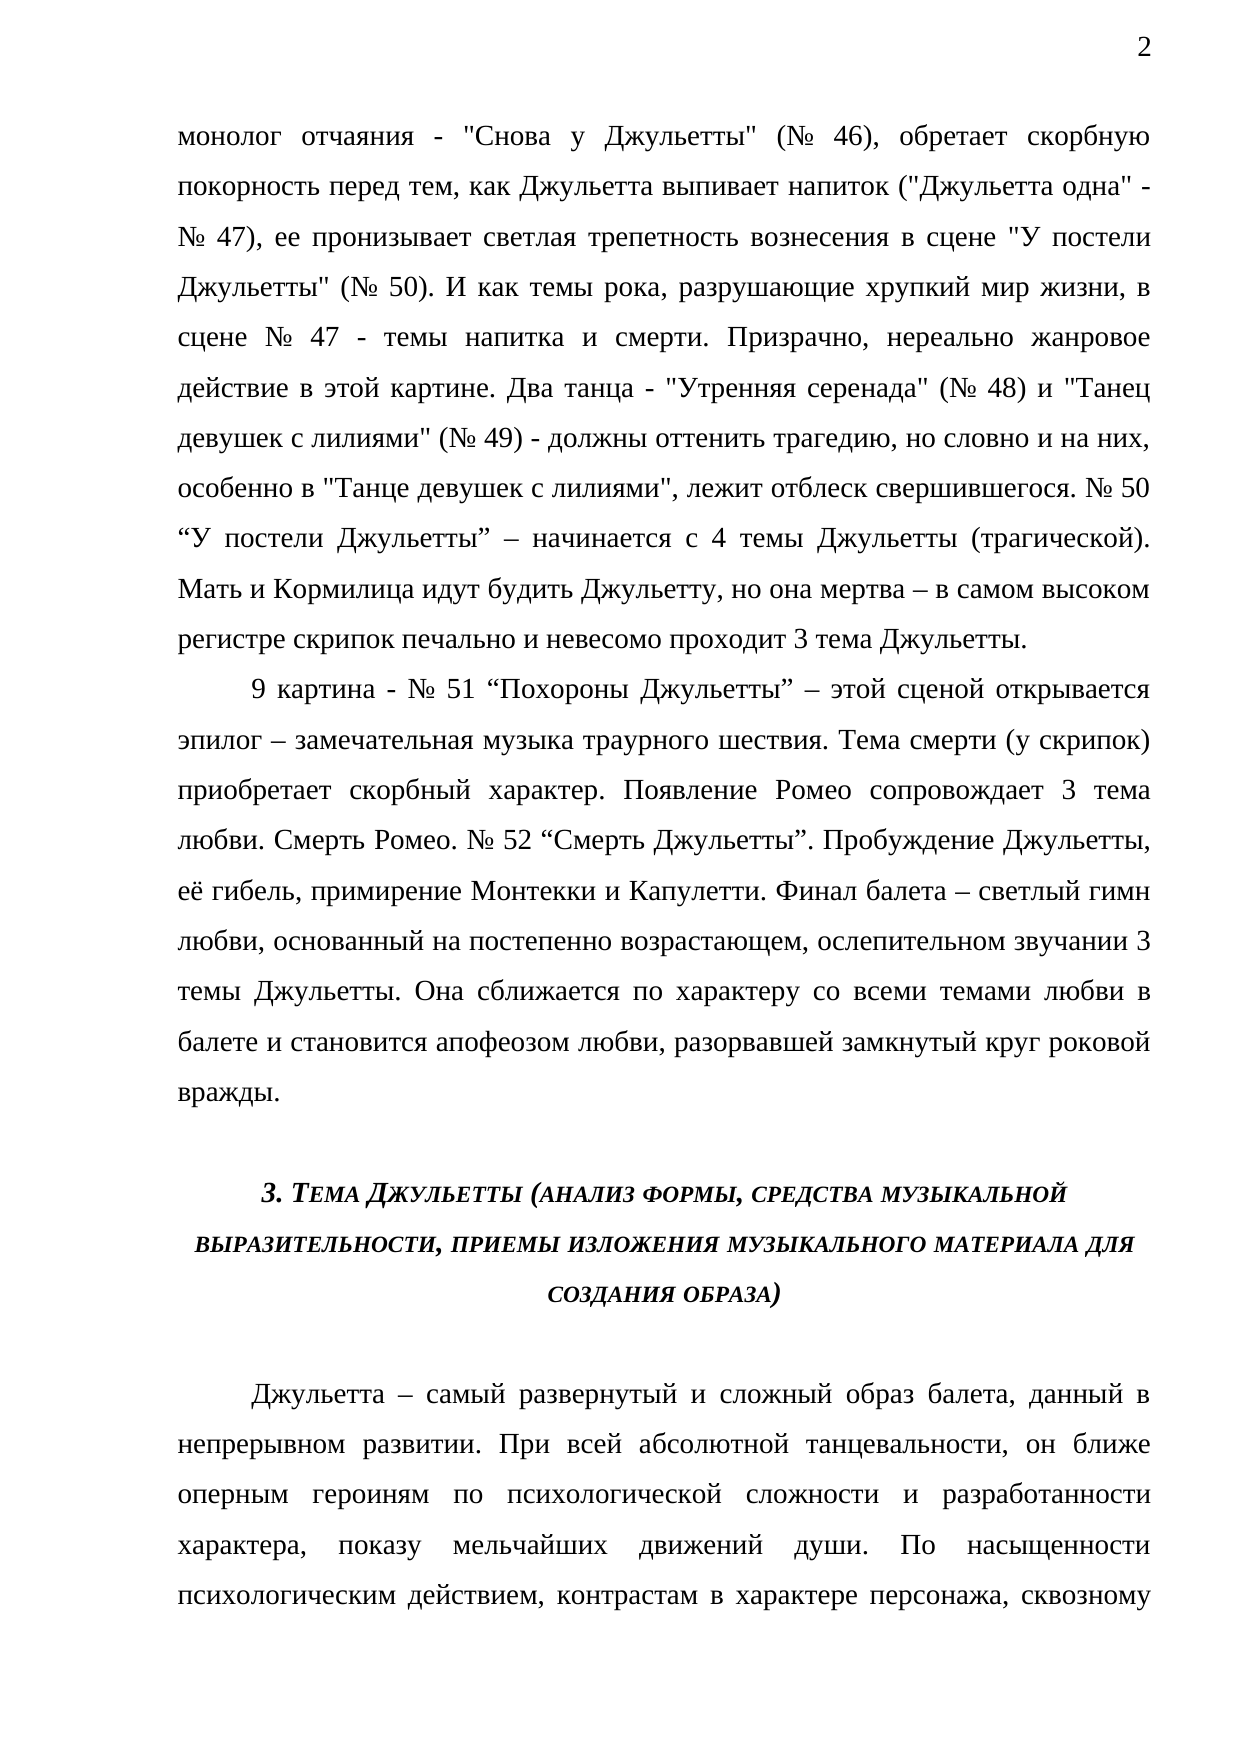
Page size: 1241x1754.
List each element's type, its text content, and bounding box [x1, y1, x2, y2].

text 9 картина - № 51 “Похороны Джульетты” – этой сценой открывается эпилог – замечательная музыка траурного шествия. Тема смерти (у скрипок) приобретает скорбный характер. Появление Ромео сопровождает 3 тема любви. Смерть Ромео. № 52 “Смерть Джульетты”. Пробуждение Джульетты, её гибель, примирение Монтекки и Капулетти. Финал балета – светлый гимн любви, основанный на постепенно возрастающем, ослепительном звучании 3 темы Джульетты. Она сближается по характеру со всеми темами любви в балете и становится апофеозом любви, разорвавшей замкнутый круг роковой вражды. [177, 672, 1152, 1108]
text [177, 1376, 1152, 1611]
subtitle 3. Тема Джульетты (анализ формы, средства музыкальной выразительности, приемы изложения музыкального материала для создания образа) [177, 1175, 1152, 1309]
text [177, 118, 1152, 655]
